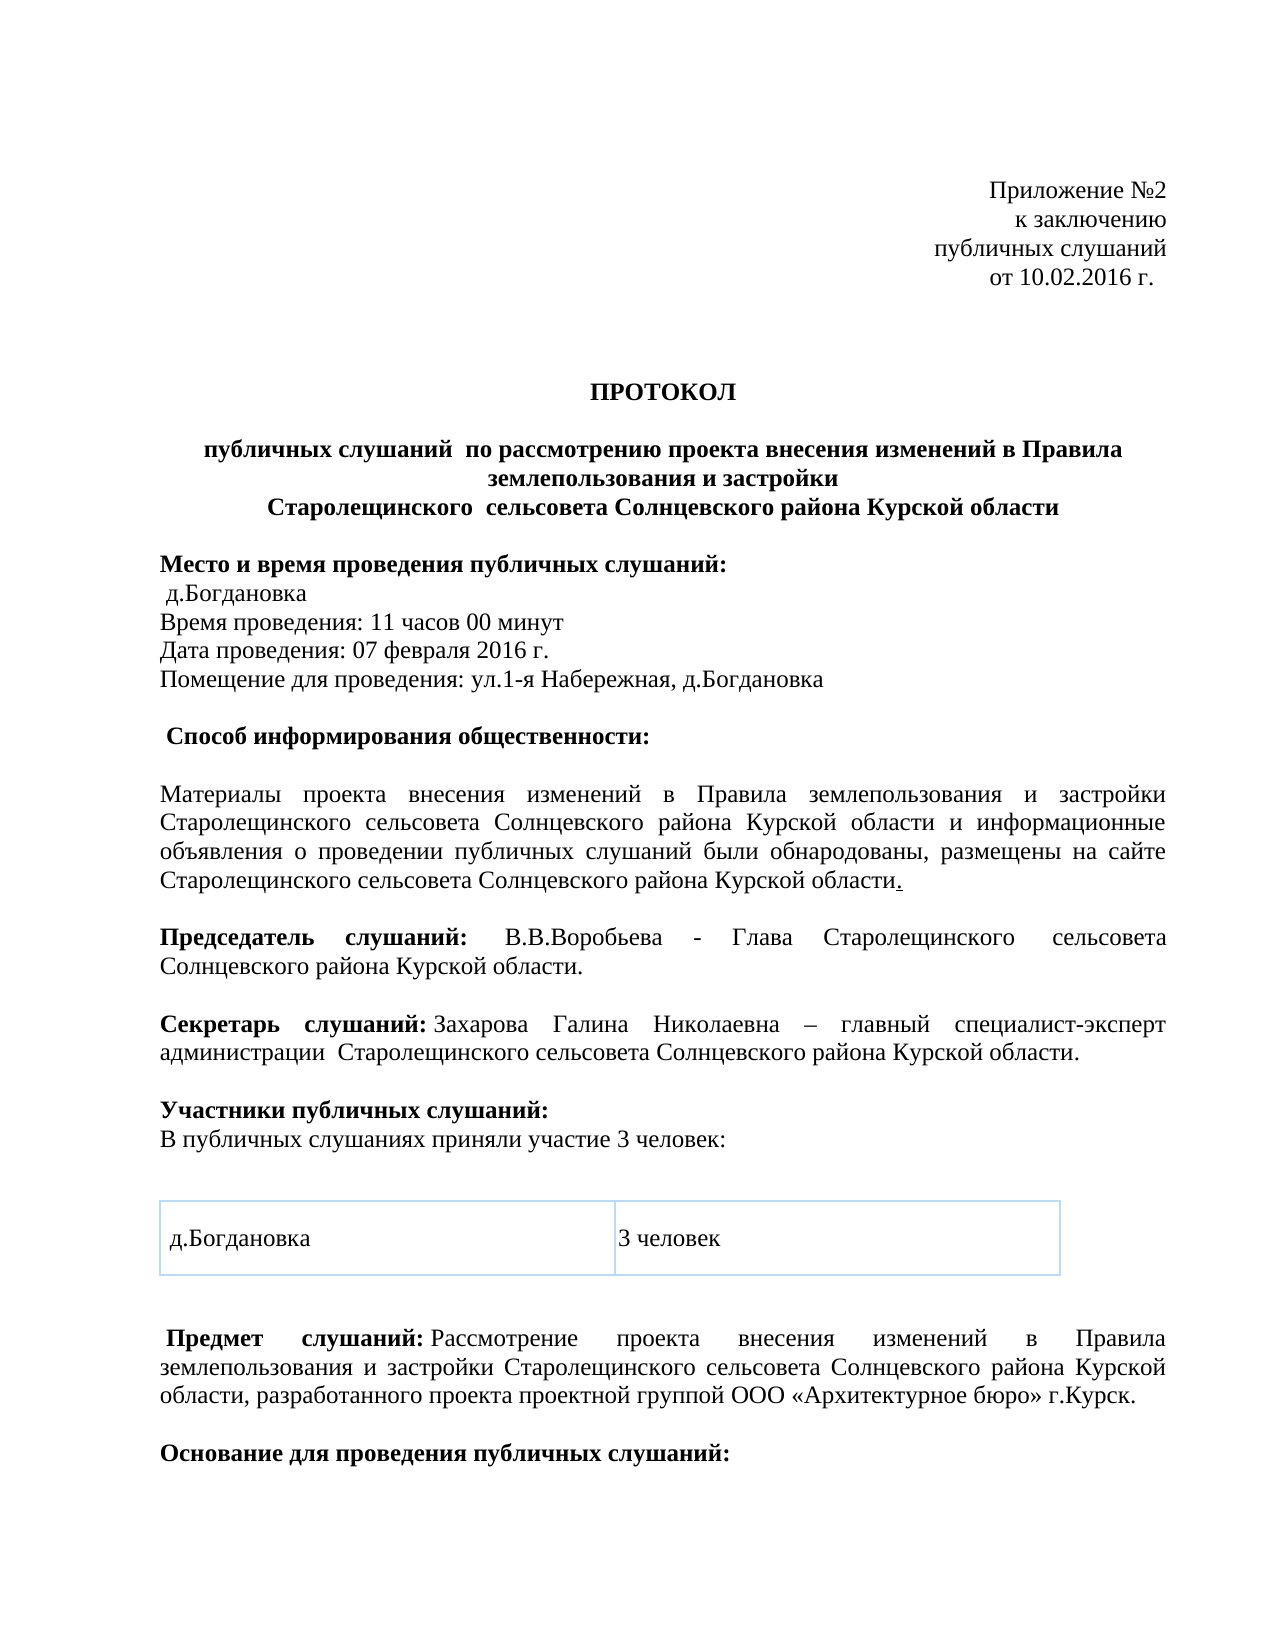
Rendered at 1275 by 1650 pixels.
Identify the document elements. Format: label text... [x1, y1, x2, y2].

text Предмет слушаний: Рассмотрение проекта внесения изменений в Правила землепользования и застройки Старолещинского сельсовета Солнцевского района Курской области, разработанного проекта проектной группой ООО «Архитектурное бюро» г.Курск. [159, 1323, 1167, 1409]
table_header д.Богдановка [161, 1202, 614, 1274]
text Материалы проекта внесения изменений в Правила землепользования и застройки Старолещинского сельсовета Солнцевского района Курской области и информационные объявления о проведении публичных слушаний были обнародованы, размещены на сайте Старолещинского сельсовета Солнцевского района Курской области. [159, 779, 1167, 894]
text Дата проведения: 07 февраля 2016 г. [159, 636, 1167, 664]
text В публичных слушаниях приняли участие 3 человек: [159, 1124, 1167, 1152]
text Время проведения: 11 часов 00 минут [159, 607, 1167, 636]
text Участники публичных слушаний: [159, 1095, 1167, 1124]
text Старолещинского сельсовета Солнцевского района Курской области [159, 492, 1167, 521]
text публичных слушаний [159, 233, 1167, 262]
text публичных слушаний по рассмотрению проекта внесения изменений в Правила землепользования и застройки [159, 434, 1167, 492]
text Место и время проведения публичных слушаний: [159, 549, 1167, 578]
text ПРОТОКОЛ [159, 377, 1167, 406]
text Секретарь слушаний: Захарова Галина Николаевна – главный специалист-эксперт администрации Старолещинского сельсовета Солнцевского района Курской области. [159, 1009, 1167, 1066]
text к заключению [159, 204, 1167, 233]
text д.Богдановка [159, 578, 1167, 607]
text Способ информирования общественности: [159, 721, 1167, 750]
text Председатель слушаний: В.В.Воробьева - Глава Старолещинского сельсовета Солнцевского района Курской области. [159, 922, 1167, 980]
text Помещение для проведения: ул.1-я Набережная, д.Богдановка [159, 664, 1167, 693]
text Основание для проведения публичных слушаний: [159, 1438, 1167, 1467]
table_header 3 человек [616, 1202, 1059, 1274]
text Приложение №2 [159, 176, 1167, 204]
text от 10.02.2016 г. [159, 262, 1167, 291]
